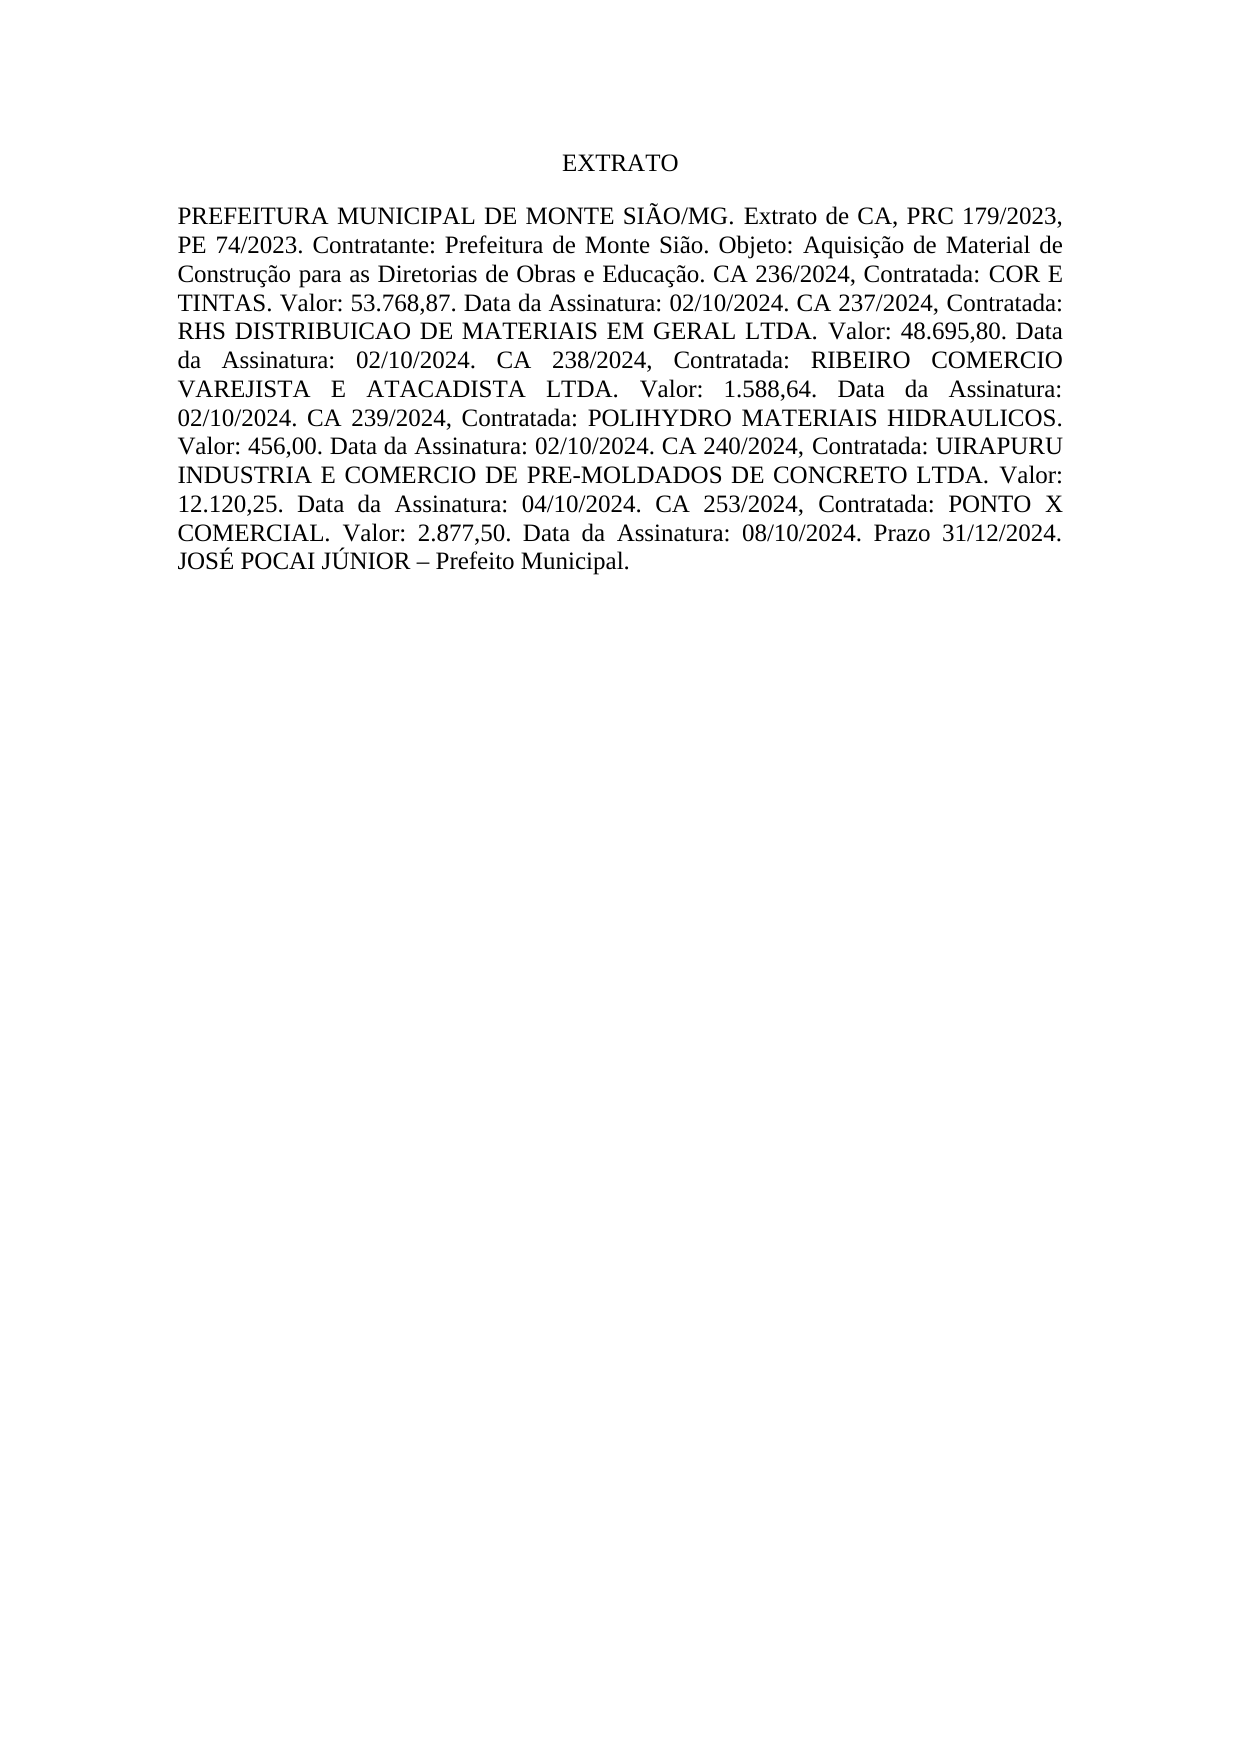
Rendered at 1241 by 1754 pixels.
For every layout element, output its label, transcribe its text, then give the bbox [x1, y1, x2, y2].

text PREFEITURA MUNICIPAL DE MONTE SIÃO/MG. Extrato de CA, PRC 179/2023, PE 74/2023. Contratante: Prefeitura de Monte Sião. Objeto: Aquisição de Material de Construção para as Diretorias de Obras e Educação. CA 236/2024, Contratada: COR E TINTAS. Valor: 53.768,87. Data da Assinatura: 02/10/2024. CA 237/2024, Contratada: RHS DISTRIBUICAO DE MATERIAIS EM GERAL LTDA. Valor: 48.695,80. Data da Assinatura: 02/10/2024. CA 238/2024, Contratada: RIBEIRO COMERCIO VAREJISTA E ATACADISTA LTDA. Valor: 1.588,64. Data da Assinatura: 02/10/2024. CA 239/2024, Contratada: POLIHYDRO MATERIAIS HIDRAULICOS. Valor: 456,00. Data da Assinatura: 02/10/2024. CA 240/2024, Contratada: UIRAPURU INDUSTRIA E COMERCIO DE PRE-MOLDADOS DE CONCRETO LTDA. Valor: 12.120,25. Data da Assinatura: 04/10/2024. CA 253/2024, Contratada: PONTO X COMERCIAL. Valor: 2.877,50. Data da Assinatura: 08/10/2024. Prazo 31/12/2024. JOSÉ POCAI JÚNIOR – Prefeito Municipal. [177, 201, 1063, 575]
text EXTRATO [177, 148, 1063, 176]
